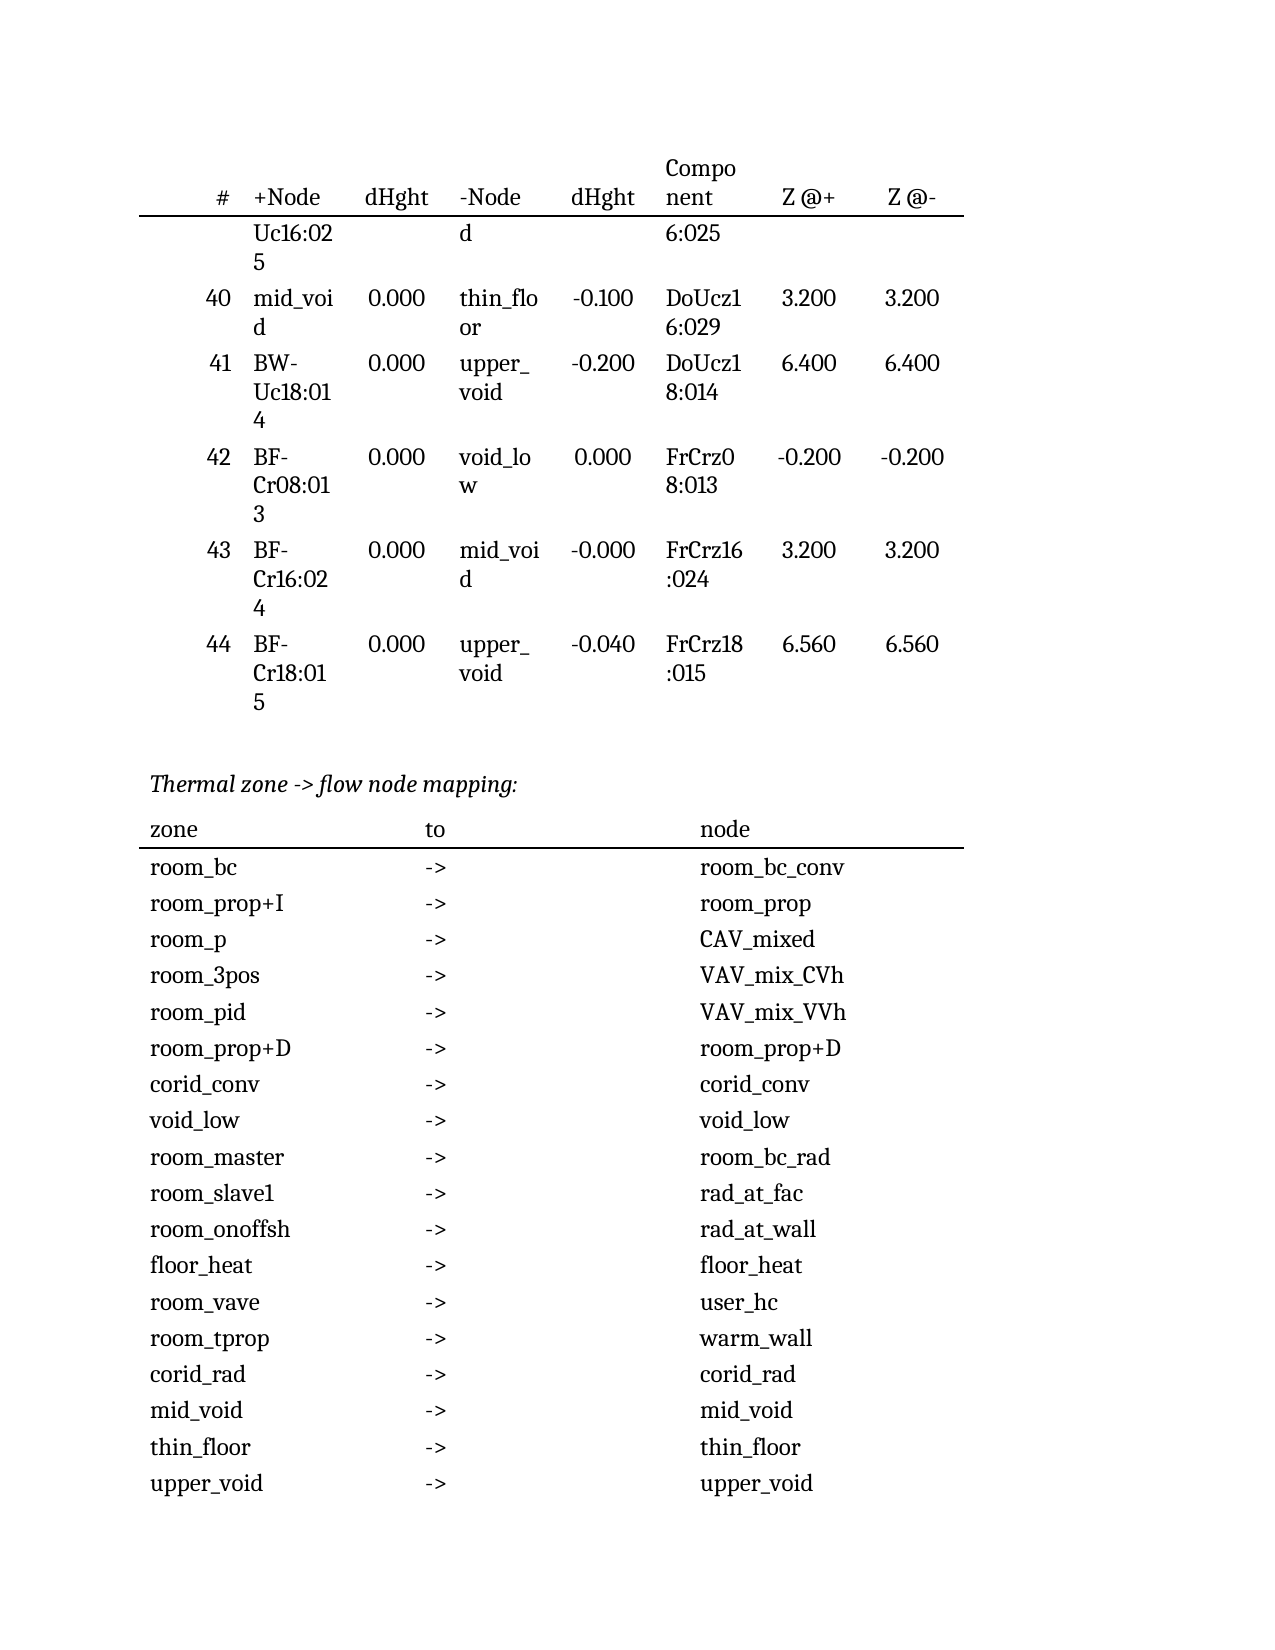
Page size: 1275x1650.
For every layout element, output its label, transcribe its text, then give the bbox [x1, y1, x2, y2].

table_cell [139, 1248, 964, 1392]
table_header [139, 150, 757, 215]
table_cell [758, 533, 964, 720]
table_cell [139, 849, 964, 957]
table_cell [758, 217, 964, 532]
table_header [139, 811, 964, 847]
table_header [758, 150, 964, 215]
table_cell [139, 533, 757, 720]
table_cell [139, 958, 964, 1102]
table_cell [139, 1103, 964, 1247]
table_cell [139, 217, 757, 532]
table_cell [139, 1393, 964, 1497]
text Thermal zone -> flow node mapping: [150, 769, 1125, 798]
